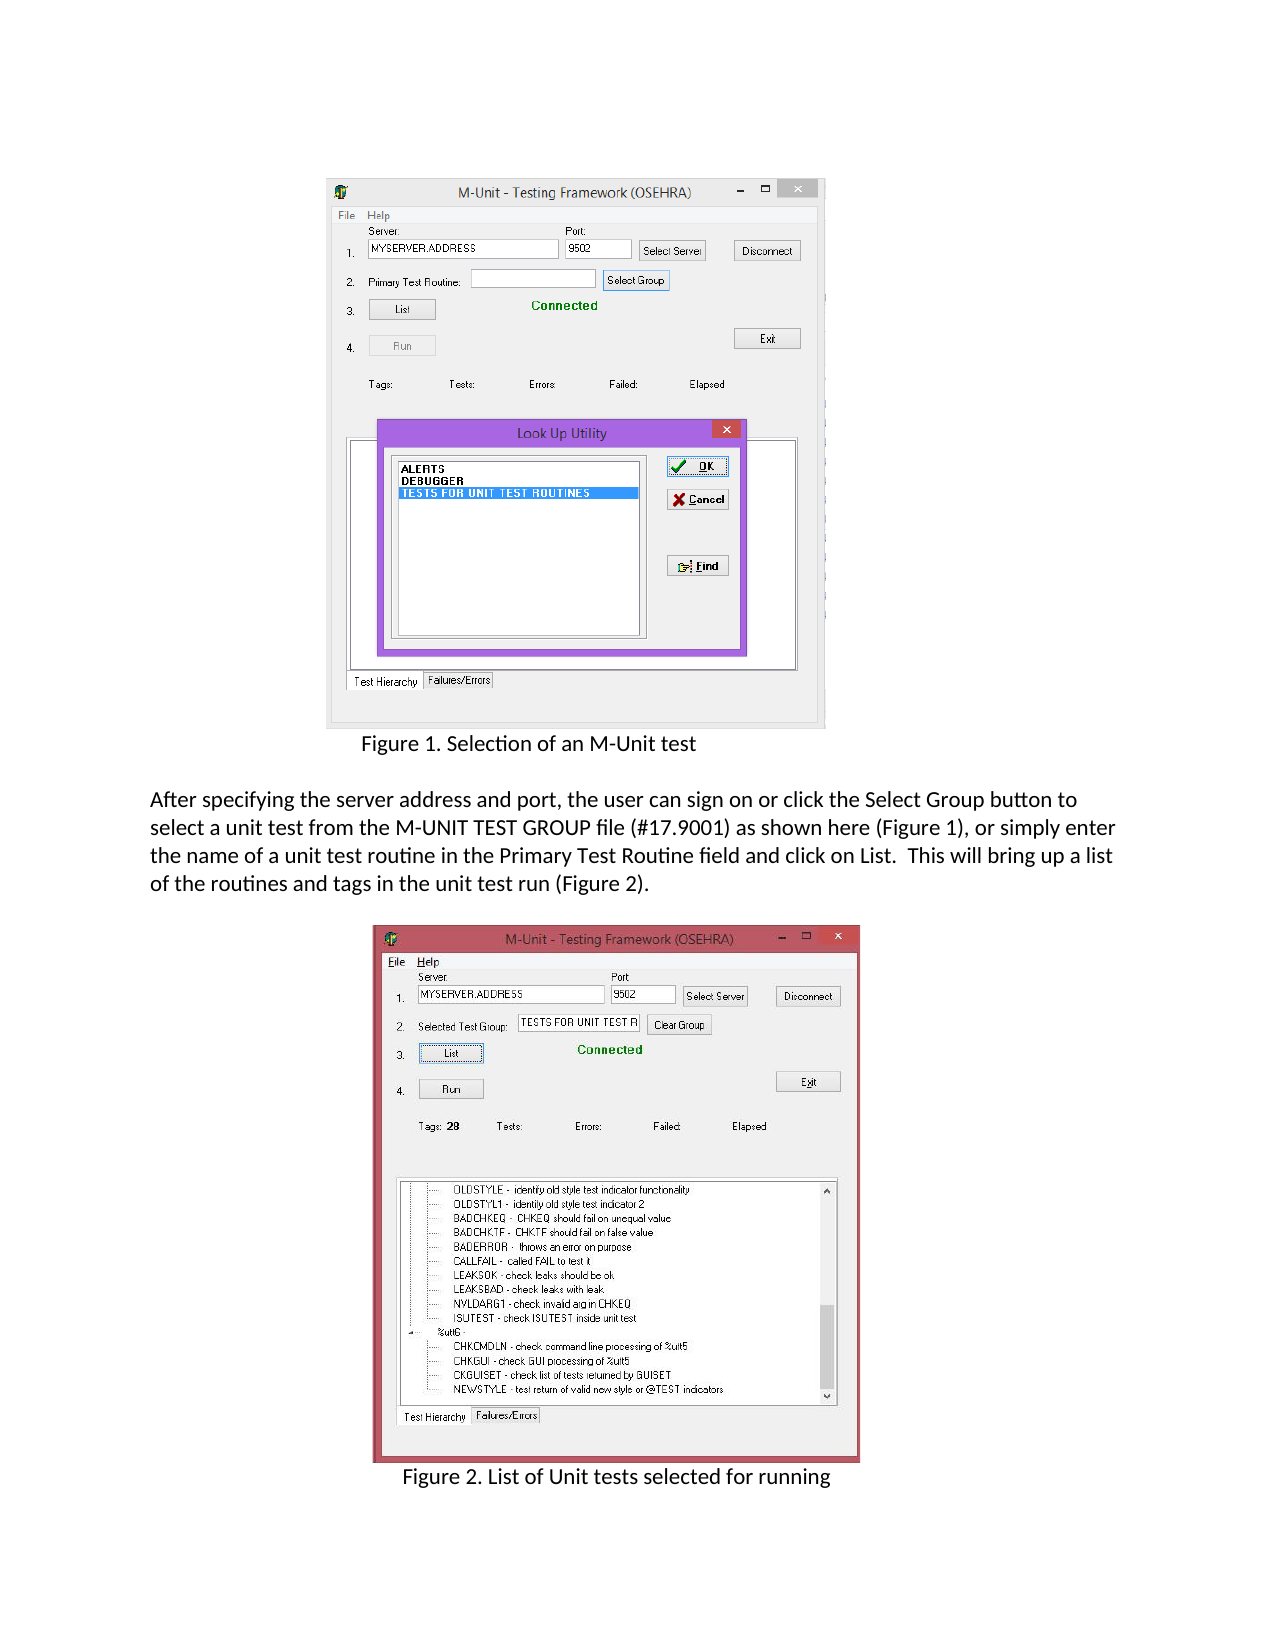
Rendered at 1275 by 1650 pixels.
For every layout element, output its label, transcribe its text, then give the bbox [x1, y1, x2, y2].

text Figure 2. List of Unit tests selected for running [150, 1462, 1125, 1490]
picture [326, 178, 826, 729]
text After specifying the server address and port, the user can sign on or click the Select Group button to select a unit test from the M-UNIT TEST GROUP file (#17.9001) as shown here (Figure 1), or simply enter the name of a unit test routine in the Primary Test Routine field and click on List. This will bring up a list of the routines and tags in the unit test run (Figure 2). [150, 785, 1125, 897]
picture [372, 925, 861, 1463]
text Figure 1. Selection of an M-Unit test [150, 729, 1125, 757]
